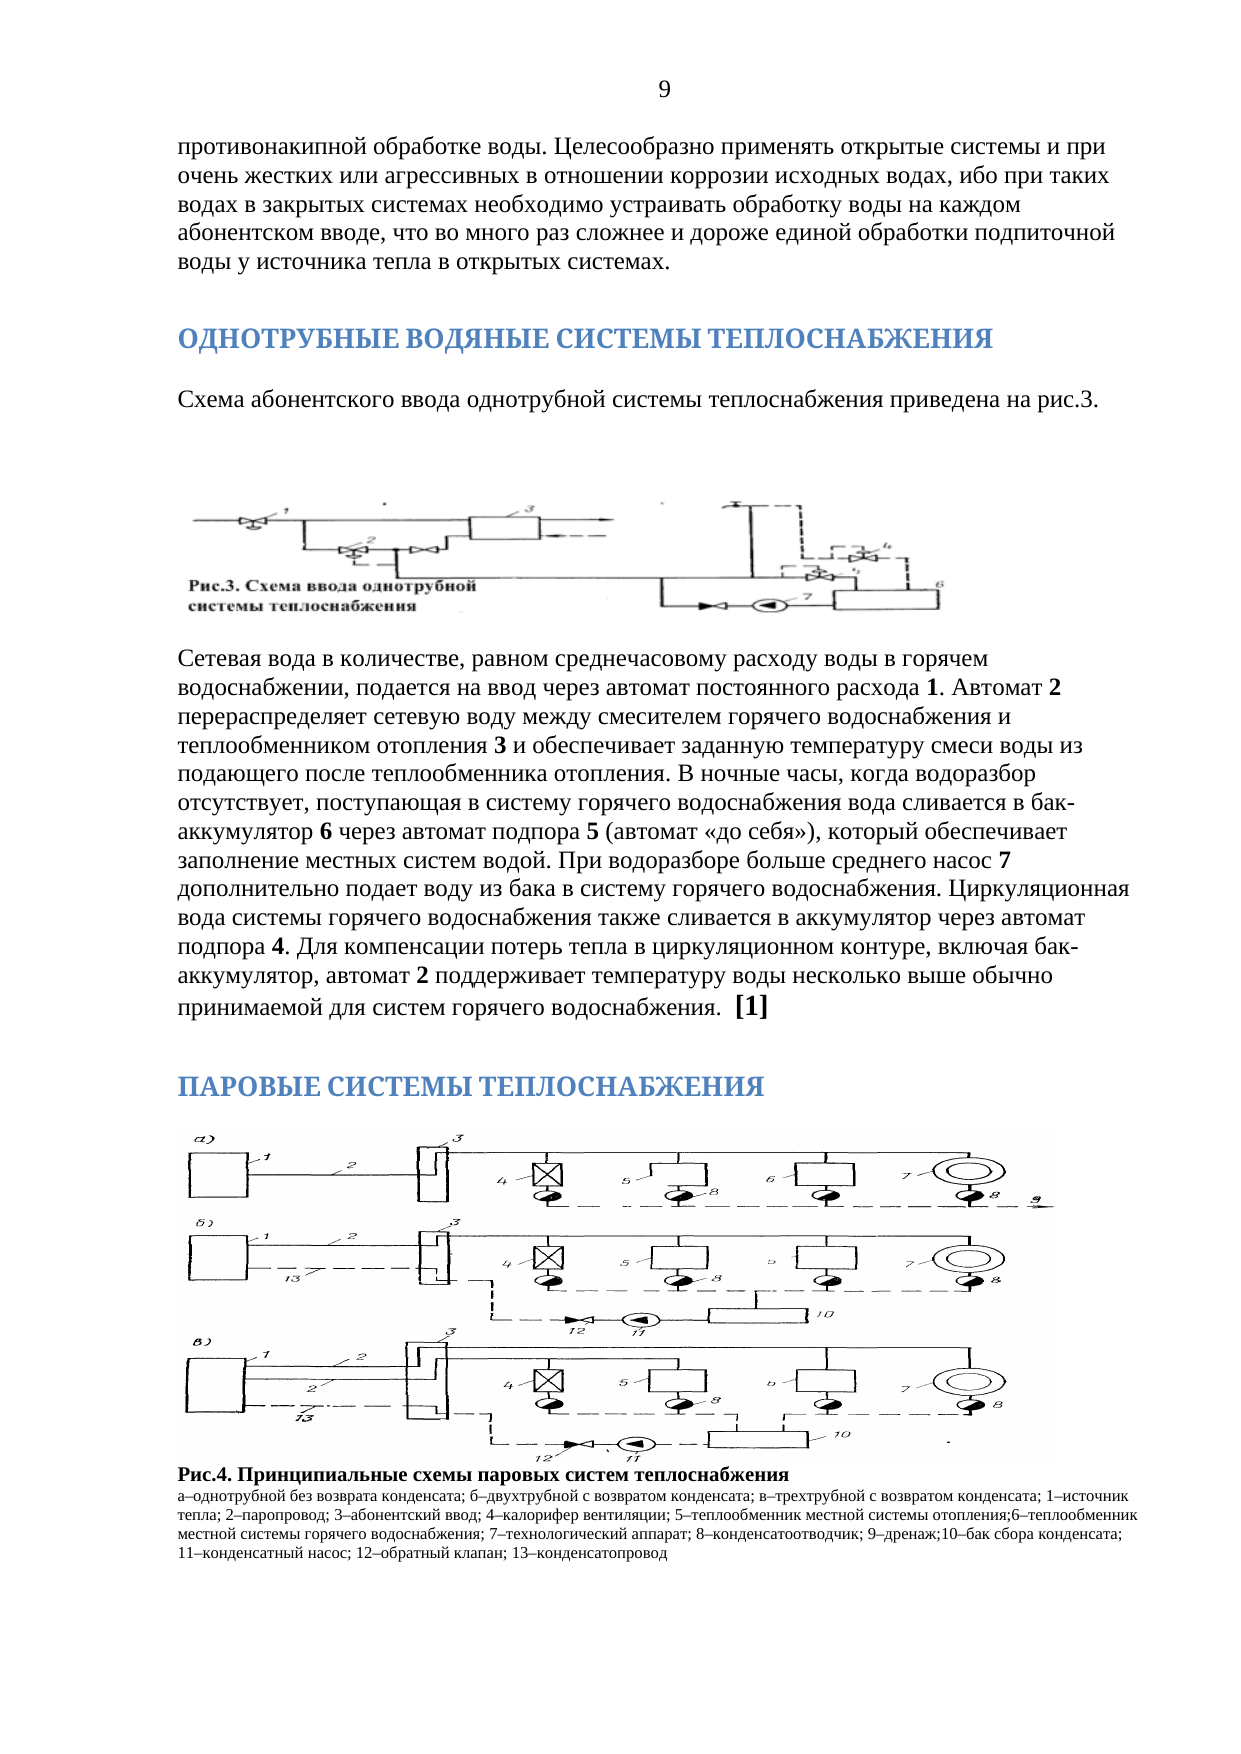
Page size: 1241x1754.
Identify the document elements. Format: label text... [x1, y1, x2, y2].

picture [177, 1131, 1057, 1462]
text Схема абонентского ввода однотрубной системы теплоснабжения приведена на рис.3. [177, 384, 1152, 413]
text Рис.4. Принципиальные схемы паровых систем теплоснабжения [177, 1461, 1152, 1486]
subtitle ПАРОВЫЕ СИСТЕМЫ ТЕПЛОСНАБЖЕНИЯ [177, 1072, 1152, 1103]
text Сетевая вода в количестве, равном среднечасовому расходу воды в горячем водоснабжении, подается на ввод через автомат постоянного расхода 1. Автомат 2 перераспределяет сетевую воду между смесителем горячего водоснабжения и теплообменником отопления 3 и обеспечивает заданную температуру смеси воды из подающего после теплообменника отопления. В ночные часы, когда водоразбор отсутствует, поступающая в систему горячего водоснабжения вода сливается в бак-аккумулятор 6 через автомат подпора 5 (автомат «до себя»), который обеспечивает заполнение местных систем водой. При водоразборе больше среднего насос 7 дополнительно подает воду из бака в систему горячего водоснабжения. Циркуляционная вода системы горячего водоснабжения также сливается в аккумулятор через автомат подпора 4. Для компенсации потерь тепла в циркуляционном контуре, включая бак-аккумулятор, автомат 2 поддерживает температуру воды несколько выше обычно принимаемой для систем горячего водоснабжения. [1] [177, 643, 1152, 1022]
subtitle ОДНОТРУБНЫЕ ВОДЯНЫЕ СИСТЕМЫ ТЕПЛОСНАБЖЕНИЯ [177, 324, 1152, 356]
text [177, 131, 1152, 275]
picture [177, 499, 954, 615]
text а–однотрубной без возврата конденсата; б–двухтрубной с возвратом конденсата; в–трехтрубной с возвратом конденсата; 1–источник тепла; 2–паропровод; 3–абонентский ввод; 4–калорифер вентиляции; 5–теплообменник местной системы отопления;6–теплообменник местной системы горячего водоснабжения; 7–технологический аппарат; 8–конденсатоотводчик; 9–дренаж;10–бак сбора конденсата; 11–конденсатный насос; 12–обратный клапан; 13–конденсатопровод [177, 1486, 1152, 1562]
